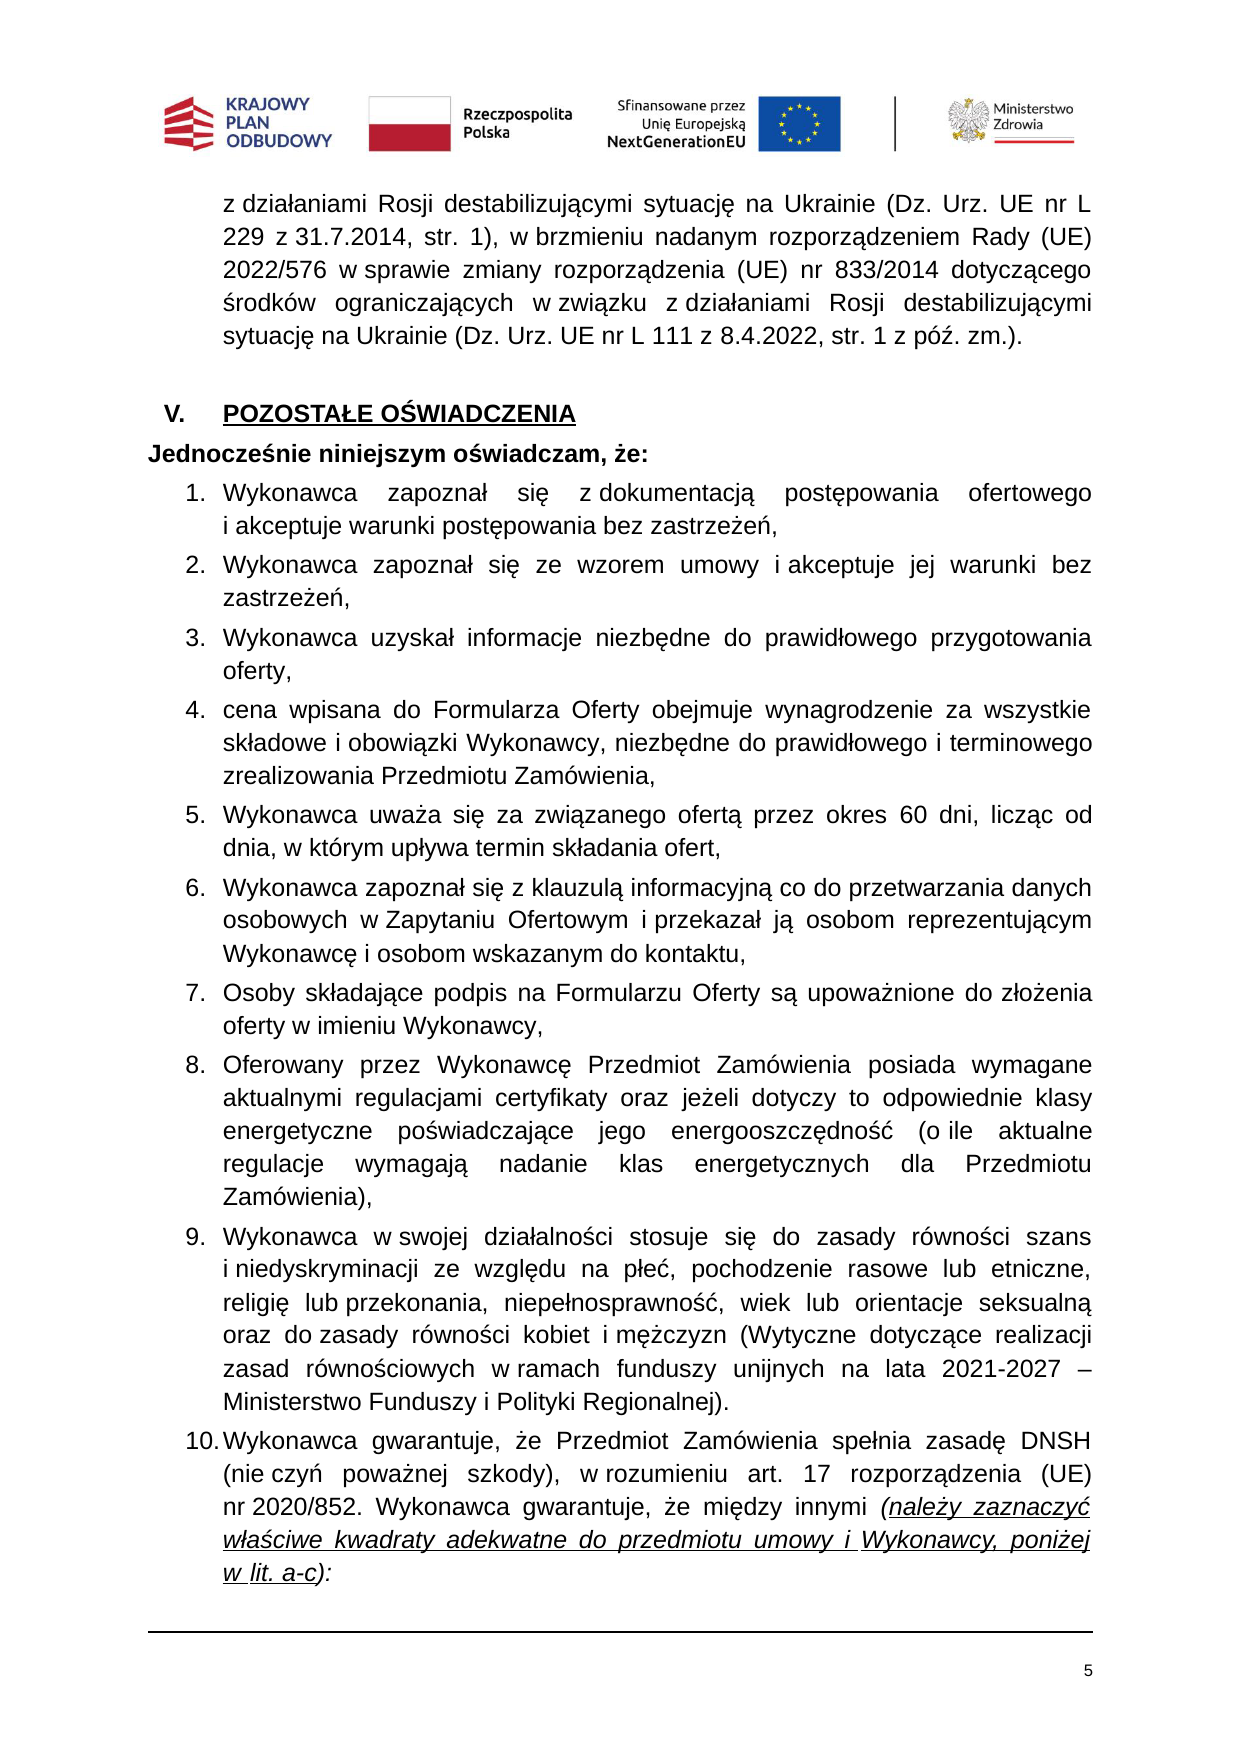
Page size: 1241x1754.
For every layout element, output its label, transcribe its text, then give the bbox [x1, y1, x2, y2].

list Wykonawca zapoznał się z klauzulą informacyjną co do przetwarzania danych osobowych w Zapytaniu Ofertowym i przekazał ją osobom reprezentującym Wykonawcę i osobom wskazanym do kontaktu, [185, 872, 1093, 967]
picture [147, 73, 1093, 168]
list cena wpisana do Formularza Oferty obejmuje wynagrodzenie za wszystkie składowe i obowiązki Wykonawcy, niezbędne do prawidłowego i terminowego zrealizowania Przedmiotu Zamówienia, [185, 695, 1093, 790]
list Oferowany przez Wykonawcę Przedmiot Zamówienia posiada wymagane aktualnymi regulacjami certyfikaty oraz jeżeli dotyczy to odpowiednie klasy energetyczne poświadczające jego energooszczędność (o ile aktualne regulacje wymagają nadanie klas energetycznych dla Przedmiotu Zamówienia), [185, 1050, 1093, 1211]
list Wykonawca uważa się za związanego ofertą przez okres 60 dni, licząc od dnia, w którym upływa termin składania ofert, [185, 800, 1093, 862]
list Wykonawca zapoznał się z dokumentacją postępowania ofertowego i akceptuje warunki postępowania bez zastrzeżeń, [185, 478, 1093, 540]
list Osoby składające podpis na Formularzu Oferty są upoważnione do złożenia oferty w imieniu Wykonawcy, [185, 978, 1093, 1039]
list Pozostałe oświadczenia [185, 399, 1093, 428]
list Wykonawca uzyskał informacje niezbędne do prawidłowego przygotowania oferty, [185, 623, 1093, 684]
text Jednocześnie niniejszym oświadczam, że: [148, 439, 1093, 467]
list Wykonawca w swojej działalności stosuje się do zasady równości szans i niedyskryminacji ze względu na płeć, pochodzenie rasowe lub etniczne, religię lub przekonania, niepełnosprawność, wiek lub orientacje seksualną oraz do zasady równości kobiet i mężczyzn (Wytyczne dotyczące realizacji zasad równościowych w ramach funduszy unijnych na lata 2021-2027 – Ministerstwo Funduszy i Polityki Regionalnej). [185, 1221, 1093, 1415]
list Wykonawca zapoznał się ze wzorem umowy i akceptuje jej warunki bez zastrzeżeń, [185, 550, 1093, 612]
list Wykonawca gwarantuje, że Przedmiot Zamówienia spełnia zasadę DNSH (nie czyń poważnej szkody), w rozumieniu art. 17 rozporządzenia (UE) nr 2020/852. Wykonawca gwarantuje, że między innymi (należy zaznaczyć właściwe kwadraty adekwatne do przedmiotu umowy i Wykonawcy, poniżej w lit. a-c): [185, 1426, 1093, 1587]
